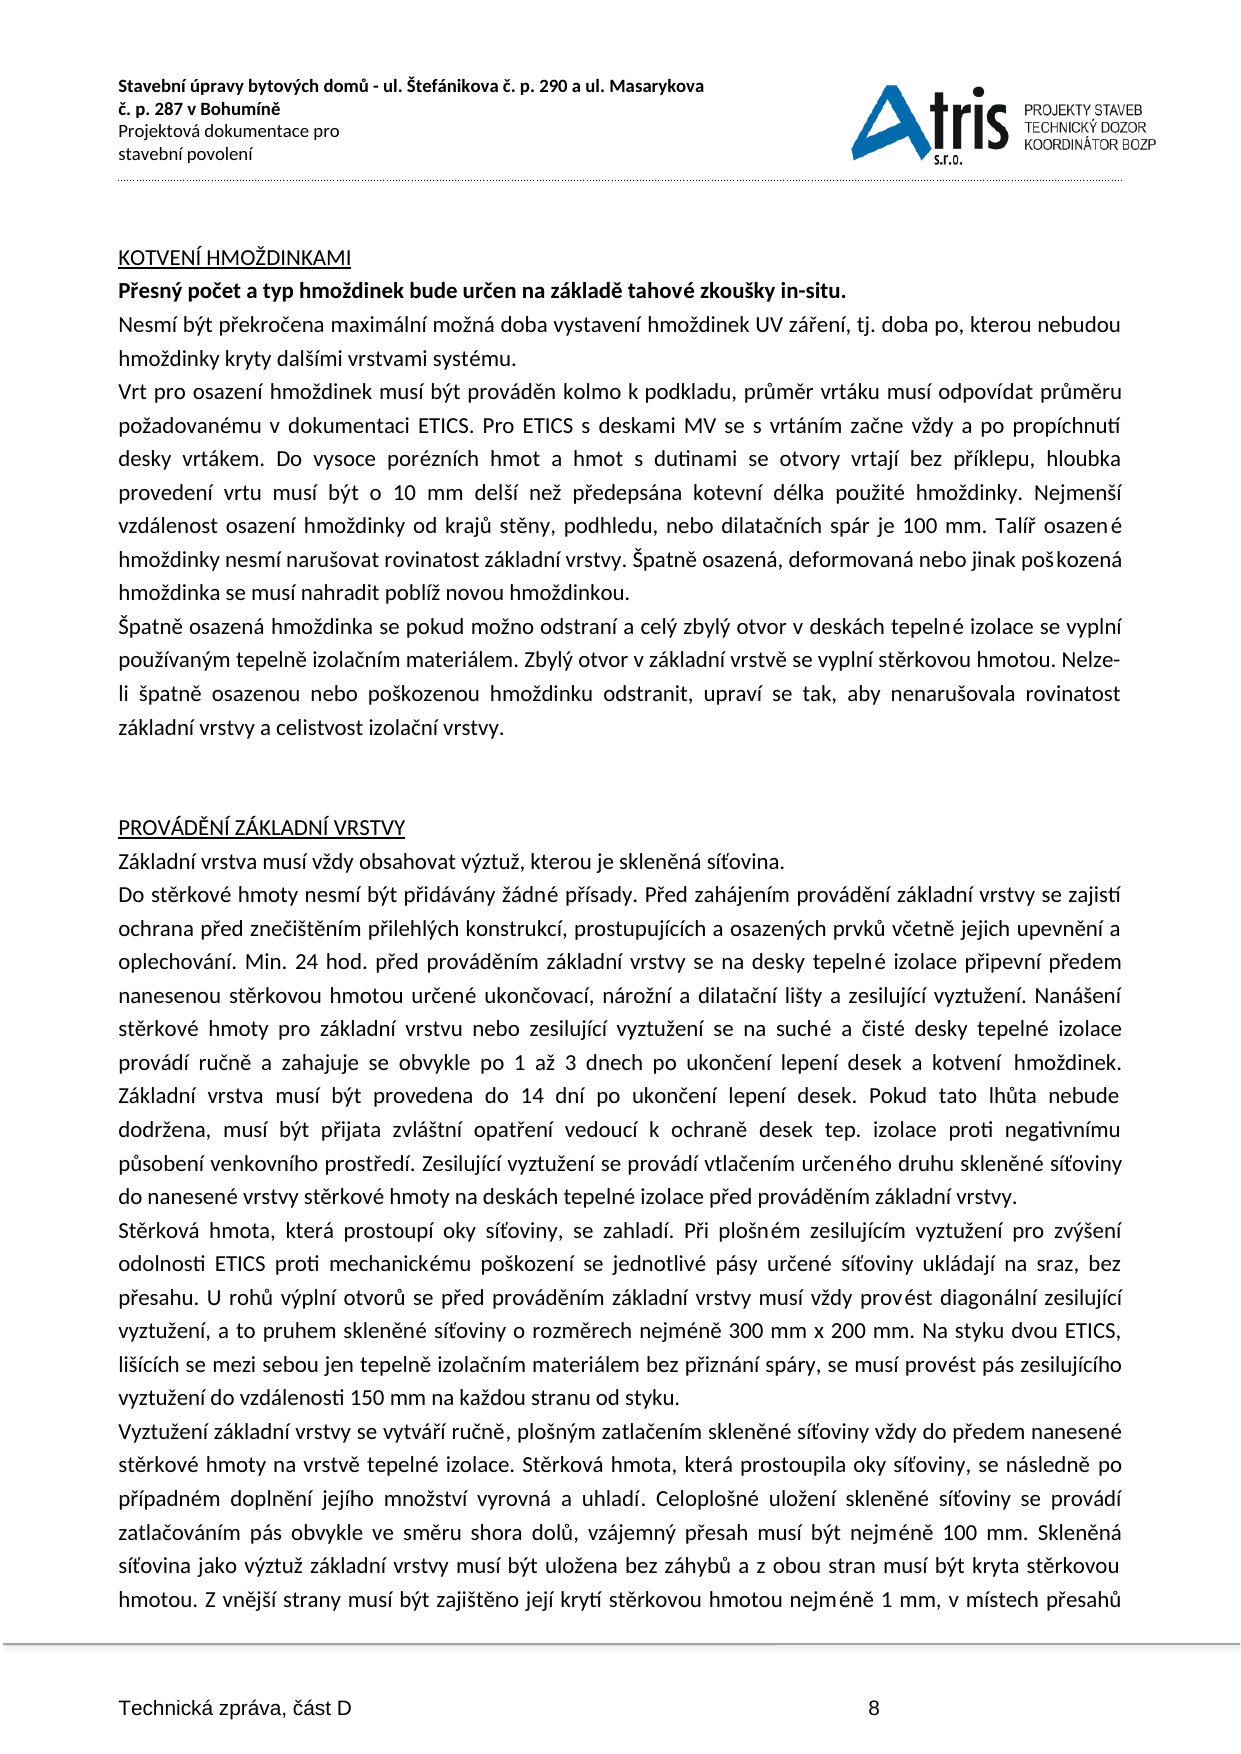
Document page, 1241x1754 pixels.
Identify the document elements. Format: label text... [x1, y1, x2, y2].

text Přesný počet a typ hmoždinek bude určen na základě tahové zkoušky in-situ. [118, 277, 1122, 304]
text Základní vrstva musí vždy obsahovat výztuž, kterou je skleněná síťovina. [118, 847, 1122, 875]
text KOTVENÍ HMOŽDINKAMI [118, 243, 1122, 271]
text Do stěrkové hmoty nesmí být přidávány žádné přísady. Před zahájením provádění základní vrstvy se zajistí ochrana před znečištěním přilehlých konstrukcí, prostupujících a osazených prvků včetně jejich upevnění a oplechování. Min. 24 hod. před prováděním základní vrstvy se na desky tepelné izolace připevní předem nanesenou stěrkovou hmotou určené ukončovací, nárožní a dilatační lišty a zesilující vyztužení. Nanášení stěrkové hmoty pro základní vrstvu nebo zesilující vyztužení se na suché a čisté desky tepelné izolace provádí ručně a zahajuje se obvykle po 1 až 3 dnech po ukončení lepení desek a kotvení hmoždinek. Základní vrstva musí být provedena do 14 dní po ukončení lepení desek. Pokud tato lhůta nebude dodržena, musí být přijata zvláštní opatření vedoucí k ochraně desek tep. izolace proti negativnímu působení venkovního prostředí. Zesilující vyztužení se provádí vtlačením určeného druhu skleněné síťoviny do nanesené vrstvy stěrkové hmoty na deskách tepelné izolace před prováděním základní vrstvy. [118, 880, 1122, 1210]
text Stěrková hmota, která prostoupí oky síťoviny, se zahladí. Při plošném zesilujícím vyztužení pro zvýšení odolnosti ETICS proti mechanickému poškození se jednotlivé pásy určené síťoviny ukládají na sraz, bez přesahu. U rohů výplní otvorů se před prováděním základní vrstvy musí vždy provést diagonální zesilující vyztužení, a to pruhem skleněné síťoviny o rozměrech nejméně 300 mm x 200 mm. Na styku dvou ETICS, lišících se mezi sebou jen tepelně izolačním materiálem bez přiznání spáry, se musí provést pás zesilujícího vyztužení do vzdálenosti 150 mm na každou stranu od styku. [118, 1216, 1122, 1411]
text Nesmí být překročena maximální možná doba vystavení hmoždinek UV záření, tj. doba po, kterou nebudou hmoždinky kryty dalšími vrstvami systému. [118, 310, 1122, 372]
text Vrt pro osazení hmoždinek musí být prováděn kolmo k podkladu, průměr vrtáku musí odpovídat průměru požadovanému v dokumentaci ETICS. Pro ETICS s deskami MV se s vrtáním začne vždy a po propíchnutí desky vrtákem. Do vysoce porézních hmot a hmot s dutinami se otvory vrtají bez příklepu, hloubka provedení vrtu musí být o 10 mm delší než předepsána kotevní délka použité hmoždinky. Nejmenší vzdálenost osazení hmoždinky od krajů stěny, podhledu, nebo dilatačních spár je 100 mm. Talíř osazené hmoždinky nesmí narušovat rovinatost základní vrstvy. Špatně osazená, deformovaná nebo jinak poškozená hmoždinka se musí nahradit poblíž novou hmoždinkou. [118, 377, 1122, 606]
picture [849, 83, 1157, 166]
text PROVÁDĚNÍ ZÁKLADNÍ VRSTVY [118, 813, 1122, 841]
text Špatně osazená hmoždinka se pokud možno odstraní a celý zbylý otvor v deskách tepelné izolace se vyplní používaným tepelně izolačním materiálem. Zbylý otvor v základní vrstvě se vyplní stěrkovou hmotou. Nelze-li špatně osazenou nebo poškozenou hmoždinku odstranit, upraví se tak, aby nenarušovala rovinatost základní vrstvy a celistvost izolační vrstvy. [118, 612, 1122, 741]
